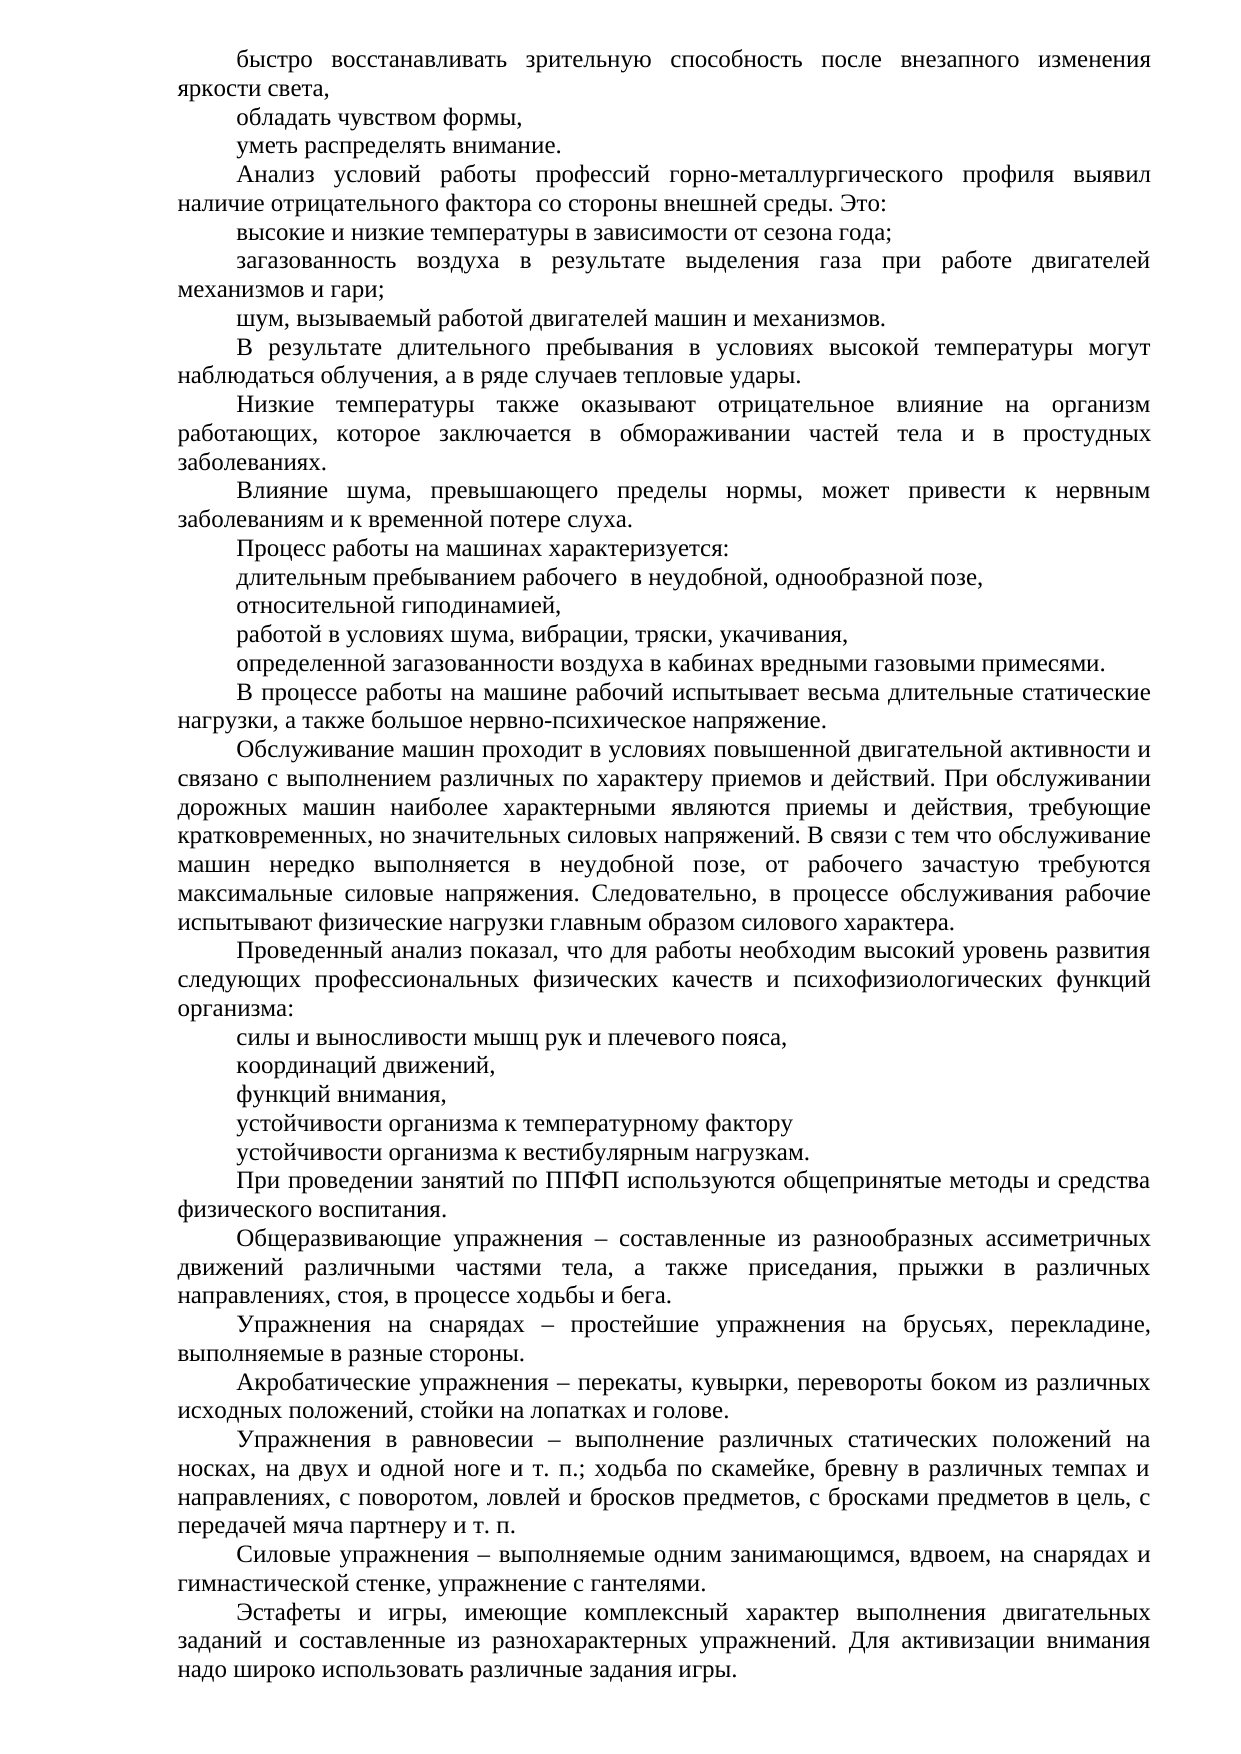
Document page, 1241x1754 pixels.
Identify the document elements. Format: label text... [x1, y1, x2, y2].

text В процессе работы на машине рабочий испытывает весьма длительные статические нагрузки, а также большое нервно-психическое напряжение. [177, 677, 1152, 734]
text координаций движений, [177, 1051, 1152, 1079]
text устойчивости организма к температурному фактору [177, 1108, 1152, 1137]
text Влияние шума, превышающего пределы нормы, может привести к нервным заболеваниям и к временной потере слуха. [177, 476, 1152, 533]
text длительным пребыванием рабочего в неудобной, однообразной позе, [177, 562, 1152, 591]
text загазованность воздуха в результате выделения газа при работе двигателей механизмов и гари; [177, 246, 1152, 303]
text высокие и низкие температуры в зависимости от сезона года; [177, 217, 1152, 246]
text устойчивости организма к вестибулярным нагрузкам. [177, 1137, 1152, 1166]
text обладать чувством формы, [177, 102, 1152, 131]
text При проведении занятий по ППФП используются общепринятые методы и средства физического воспитания. [177, 1166, 1152, 1223]
text Эстафеты и игры, имеющие комплексный характер выполнения двигательных заданий и составленные из разнохарактерных упражнений. Для активизации внимания надо широко использовать различные задания игры. [177, 1597, 1152, 1683]
text В результате длительного пребывания в условиях высокой температуры могут наблюдаться облучения, а в ряде случаев тепловые удары. [177, 332, 1152, 389]
text шум, вызываемый работой двигателей машин и механизмов. [177, 303, 1152, 332]
text Общеразвивающие упражнения – составленные из разнообразных ассиметричных движений различными частями тела, а также приседания, прыжки в различных направлениях, стоя, в процессе ходьбы и бега. [177, 1223, 1152, 1309]
text Упражнения в равновесии – выполнение различных статических положений на носках, на двух и одной ноге и т. п.; ходьба по скамейке, бревну в различных темпах и направлениях, с поворотом, ловлей и бросков предметов, с бросками предметов в цель, с передачей мяча партнеру и т. п. [177, 1424, 1152, 1539]
text силы и выносливости мышц рук и плечевого пояса, [177, 1022, 1152, 1051]
text относительной гиподинамией, [177, 591, 1152, 619]
text Анализ условий работы профессий горно-металлургического профиля выявил наличие отрицательного фактора со стороны внешней среды. Это: [177, 159, 1152, 217]
text Процесс работы на машинах характеризуется: [177, 533, 1152, 562]
text Упражнения на снарядах – простейшие упражнения на брусьях, перекладине, выполняемые в разные стороны. [177, 1309, 1152, 1367]
text Обслуживание машин проходит в условиях повышенной двигательной активности и связано с выполнением различных по характеру приемов и действий. При обслуживании дорожных машин наиболее характерными являются приемы и действия, требующие кратковременных, но значительных силовых напряжений. В связи с тем что обслуживание машин нередко выполняется в неудобной позе, от рабочего зачастую требуются максимальные силовые напряжения. Следовательно, в процессе обслуживания рабочие испытывают физические нагрузки главным образом силового характера. [177, 734, 1152, 936]
text уметь распределять внимание. [177, 131, 1152, 159]
text определенной загазованности воздуха в кабинах вредными газовыми примесями. [177, 648, 1152, 677]
text Силовые упражнения – выполняемые одним занимающимся, вдвоем, на снарядах и гимнастической стенке, упражнение с гантелями. [177, 1539, 1152, 1597]
text Акробатические упражнения – перекаты, кувырки, перевороты боком из различных исходных положений, стойки на лопатках и голове. [177, 1367, 1152, 1424]
text Проведенный анализ показал, что для работы необходим высокий уровень развития следующих профессиональных физических качеств и психофизиологических функций организма: [177, 936, 1152, 1022]
text быстро восстанавливать зрительную способность после внезапного изменения яркости света, [177, 44, 1152, 102]
text функций внимания, [177, 1079, 1152, 1108]
text Низкие температуры также оказывают отрицательное влияние на организм работающих, которое заключается в обмораживании частей тела и в простудных заболеваниях. [177, 389, 1152, 476]
text работой в условиях шума, вибрации, тряски, укачивания, [177, 619, 1152, 648]
